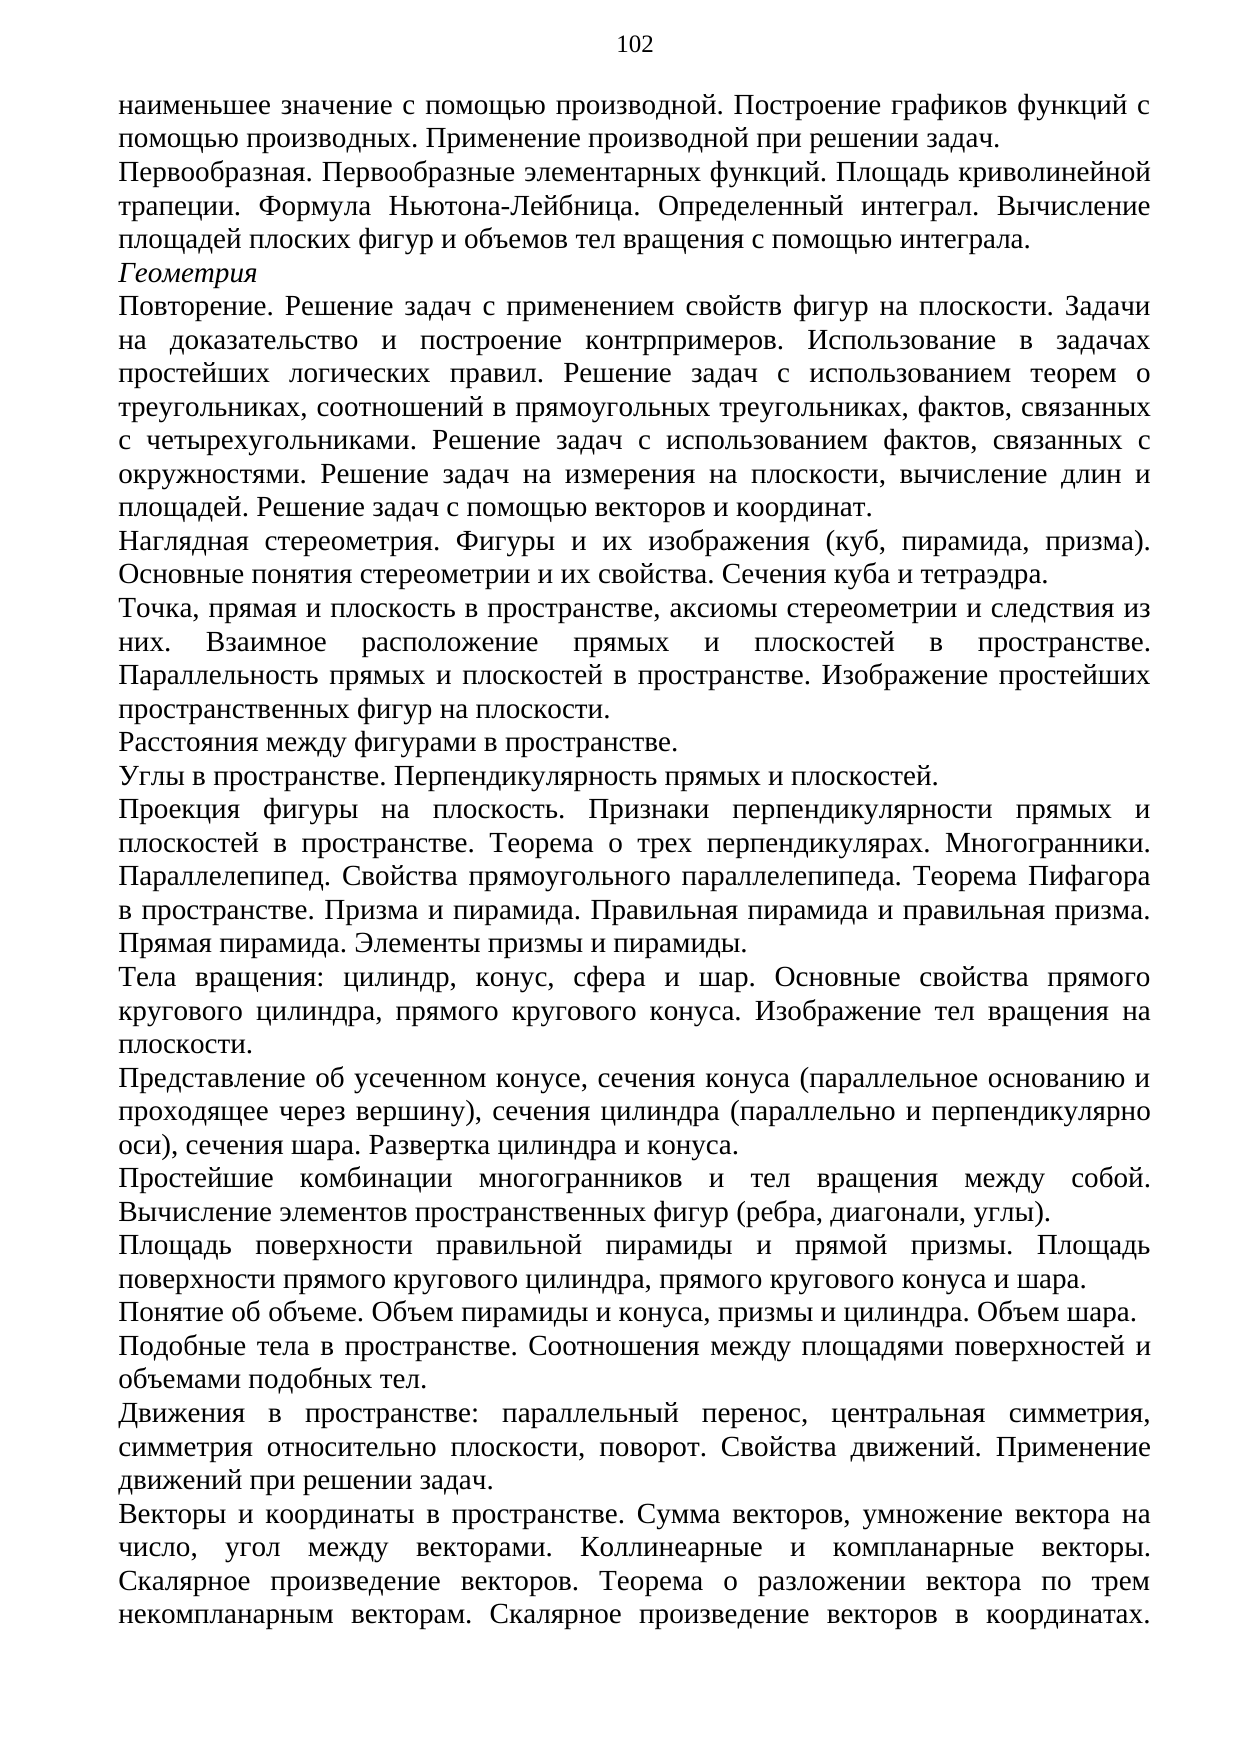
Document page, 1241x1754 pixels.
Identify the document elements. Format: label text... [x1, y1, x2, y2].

text Проекция фигуры на плоскость. Признаки перпендикулярности прямых и плоскостей в пространстве. Теорема о трех перпендикулярах. Многогранники. Параллелепипед. Свойства прямоугольного параллелепипеда. Теорема Пифагора в пространстве. Призма и пирамида. Правильная пирамида и правильная призма. Прямая пирамида. Элементы призмы и пирамиды. [118, 791, 1152, 959]
text Точка, прямая и плоскость в пространстве, аксиомы стереометрии и следствия из них. Взаимное расположение прямых и плоскостей в пространстве. Параллельность прямых и плоскостей в пространстве. Изображение простейших пространственных фигур на плоскости. [118, 590, 1152, 724]
text Подобные тела в пространстве. Соотношения между площадями поверхностей и объемами подобных тел. [118, 1328, 1152, 1395]
text Понятие об объеме. Объем пирамиды и конуса, призмы и цилиндра. Объем шара. [118, 1294, 1152, 1328]
text Геометрия [118, 255, 1152, 288]
text Расстояния между фигурами в пространстве. [118, 724, 1152, 758]
text Движения в пространстве: параллельный перенос, центральная симметрия, симметрия относительно плоскости, поворот. Свойства движений. Применение движений при решении задач. [118, 1395, 1152, 1496]
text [118, 87, 1152, 154]
text Простейшие комбинации многогранников и тел вращения между собой. Вычисление элементов пространственных фигур (ребра, диагонали, углы). [118, 1160, 1152, 1227]
text Тела вращения: цилиндр, конус, сфера и шар. Основные свойства прямого кругового цилиндра, прямого кругового конуса. Изображение тел вращения на плоскости. [118, 959, 1152, 1060]
text Площадь поверхности правильной пирамиды и прямой призмы. Площадь поверхности прямого кругового цилиндра, прямого кругового конуса и шара. [118, 1227, 1152, 1294]
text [118, 1496, 1152, 1630]
text Наглядная стереометрия. Фигуры и их изображения (куб, пирамида, призма). Основные понятия стереометрии и их свойства. Сечения куба и тетраэдра. [118, 523, 1152, 590]
text Повторение. Решение задач с применением свойств фигур на плоскости. Задачи на доказательство и построение контрпримеров. Использование в задачах простейших логических правил. Решение задач с использованием теорем о треугольниках, соотношений в прямоугольных треугольниках, фактов, связанных с четырехугольниками. Решение задач с использованием фактов, связанных с окружностями. Решение задач на измерения на плоскости, вычисление длин и площадей. Решение задач с помощью векторов и координат. [118, 288, 1152, 523]
text Углы в пространстве. Перпендикулярность прямых и плоскостей. [118, 758, 1152, 791]
text Первообразная. Первообразные элементарных функций. Площадь криволинейной трапеции. Формула Ньютона-Лейбница. Определенный интеграл. Вычисление площадей плоских фигур и объемов тел вращения с помощью интеграла. [118, 154, 1152, 255]
text Представление об усеченном конусе, сечения конуса (параллельное основанию и проходящее через вершину), сечения цилиндра (параллельно и перпендикулярно оси), сечения шара. Развертка цилиндра и конуса. [118, 1060, 1152, 1160]
